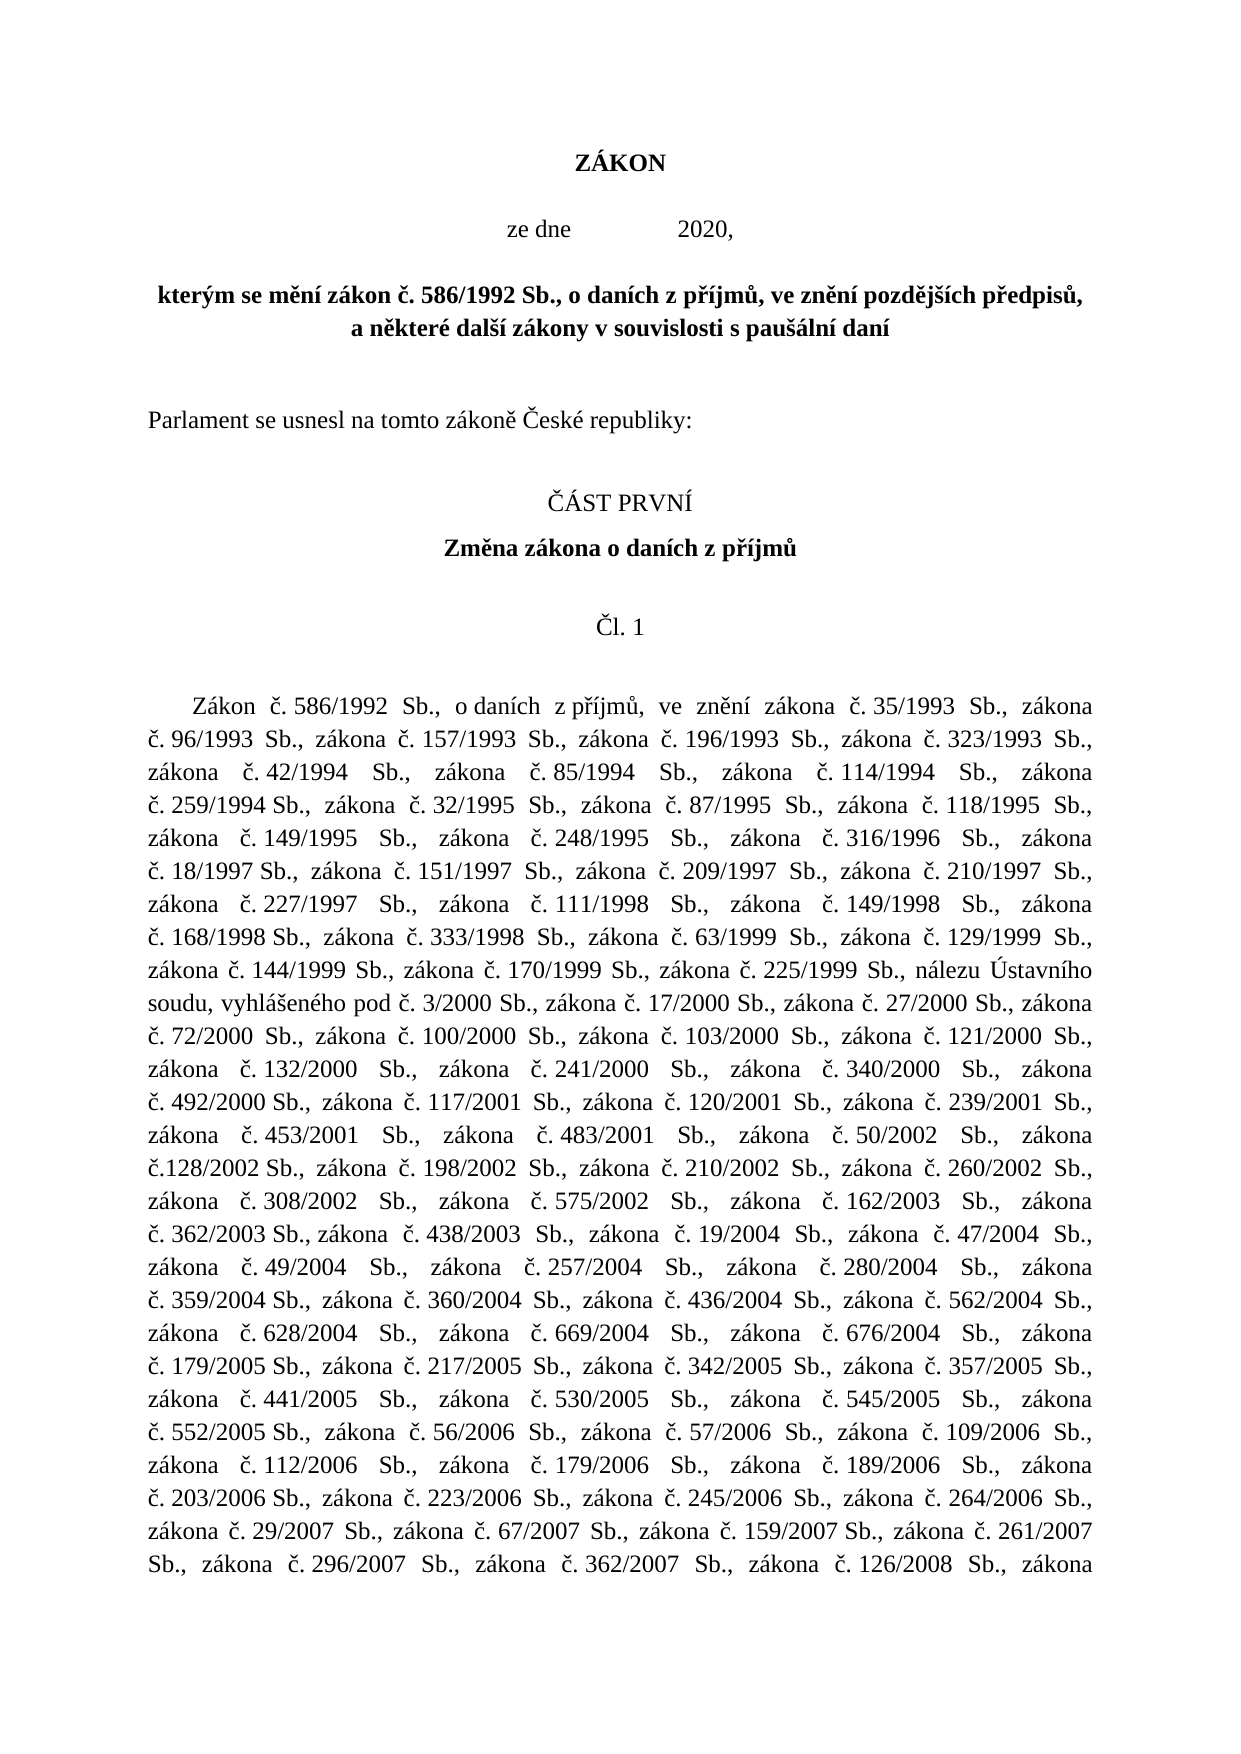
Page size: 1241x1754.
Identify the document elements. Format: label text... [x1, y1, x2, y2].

text ZÁKON [148, 148, 1093, 176]
text ČÁST PRVNÍ [148, 488, 1093, 516]
text ze dne 2020, [148, 214, 1093, 243]
text Změna zákona o daních z příjmů [148, 533, 1093, 562]
text Parlament se usnesl na tomto zákoně České republiky: [148, 405, 1093, 433]
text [148, 691, 1093, 1578]
text kterým se mění zákon č. 586/1992 Sb., o daních z příjmů, ve znění pozdějších předpisů, a některé další zákony v souvislosti s paušální daní [148, 280, 1093, 342]
